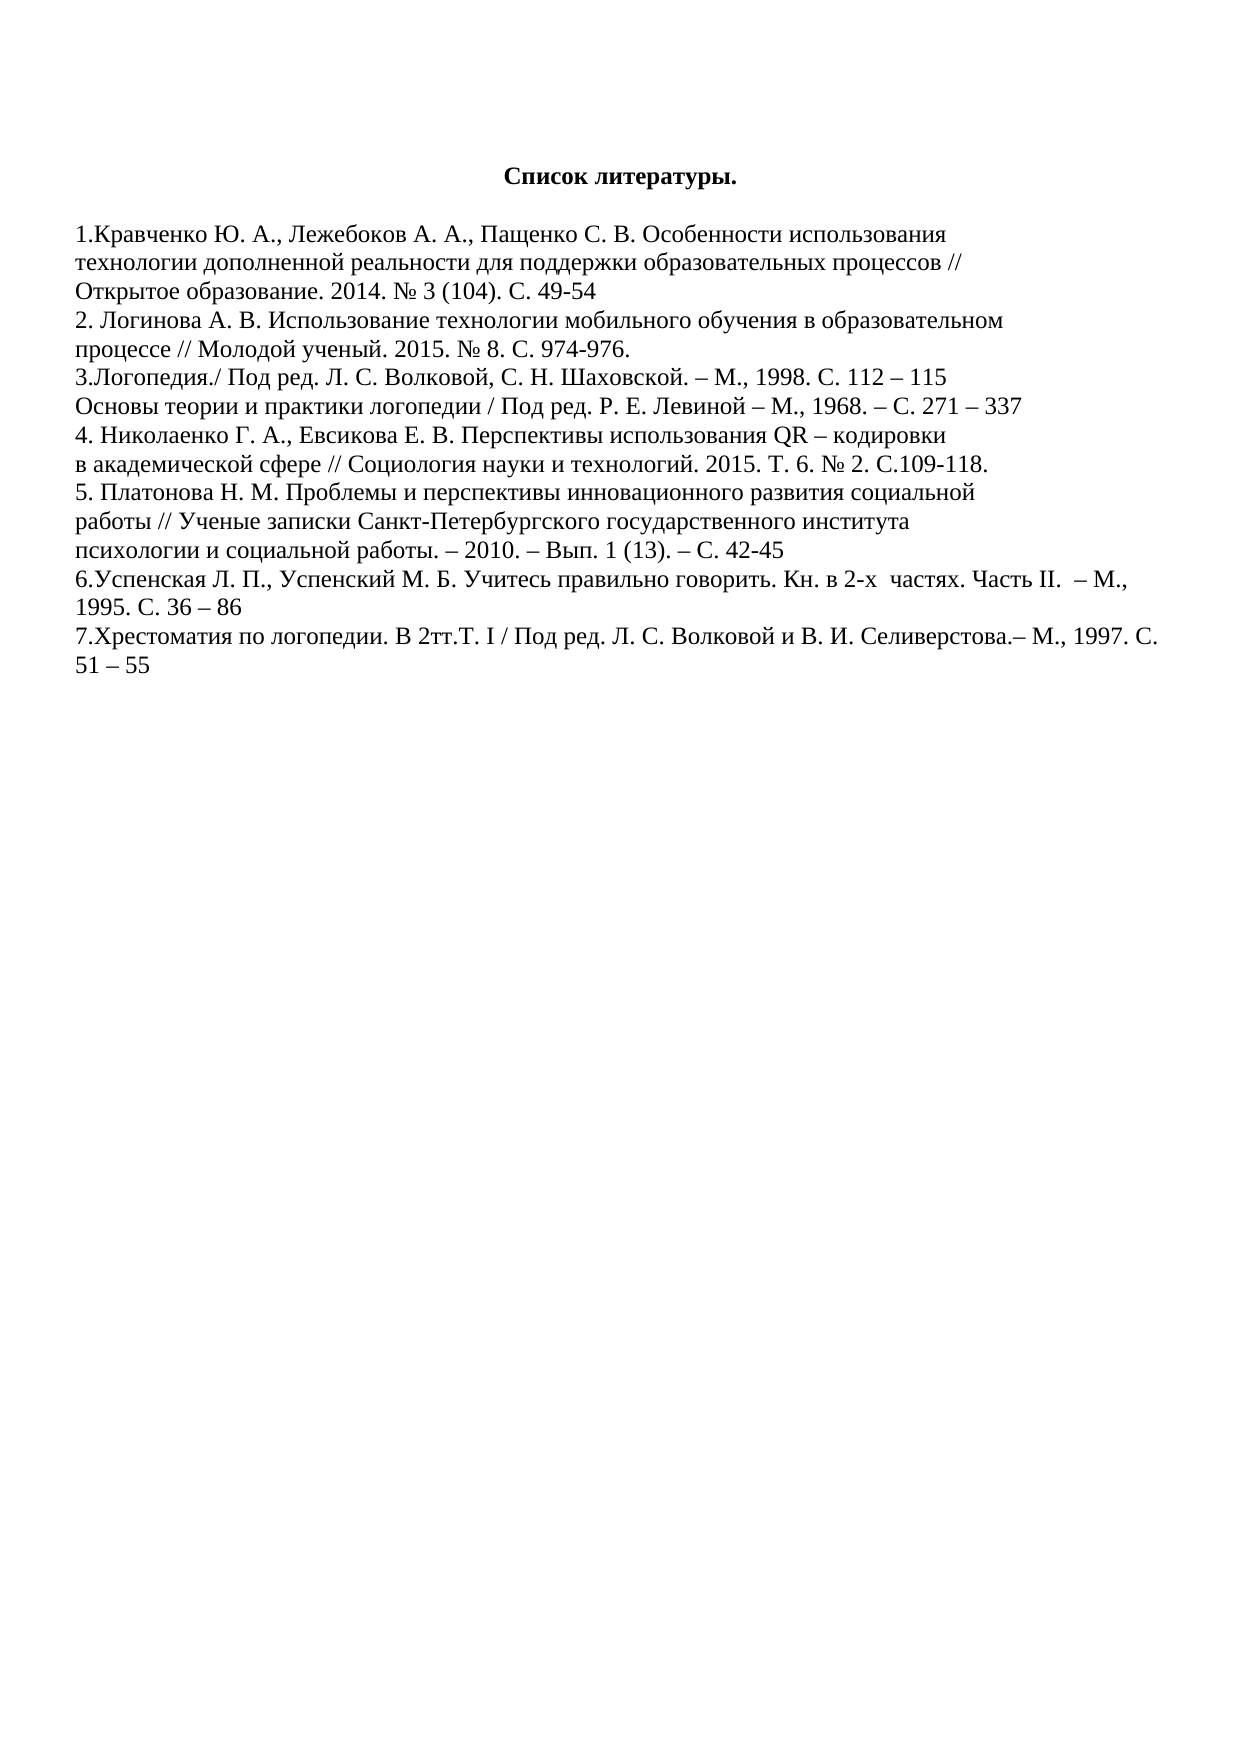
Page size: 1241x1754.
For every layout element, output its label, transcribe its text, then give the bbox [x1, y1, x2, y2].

text Основы теории и практики логопедии / Под ред. Р. Е. Левиной – М., 1968. – С. 271 – 337 [75, 391, 1165, 420]
text Список литературы. [75, 161, 1165, 190]
text 7.Хрестоматия по логопедии. В 2тт.Т. I / Под ред. Л. С. Волковой и В. И. Селиверстова.– М., 1997. С. 51 – 55 [75, 621, 1165, 679]
text технологии дополненной реальности для поддержки образовательных процессов // [75, 247, 1165, 276]
text 2. Логинова А. В. Использование технологии мобильного обучения в образовательном [75, 305, 1165, 334]
text Открытое образование. 2014. № 3 (104). С. 49-54 [75, 276, 1165, 305]
text 1.Кравченко Ю. А., Лежебоков А. А., Пащенко С. В. Особенности использования [75, 219, 1165, 247]
text 4. Николаенко Г. А., Евсикова Е. В. Перспективы использования QR – кодировки [75, 420, 1165, 449]
text 3.Логопедия./ Под ред. Л. С. Волковой, С. Н. Шаховской. – М., 1998. С. 112 – 115 [75, 362, 1165, 391]
text в академической сфере // Социология науки и технологий. 2015. Т. 6. № 2. С.109-118. [75, 449, 1165, 477]
text 6.Успенская Л. П., Успенский М. Б. Учитесь правильно говорить. Кн. в 2-х частях. Часть II. – М., 1995. С. 36 – 86 [75, 564, 1165, 621]
text 5. Платонова Н. М. Проблемы и перспективы инновационного развития социальной [75, 477, 1165, 506]
text психологии и социальной работы. – 2010. – Вып. 1 (13). – С. 42-45 [75, 535, 1165, 564]
text работы // Ученые записки Санкт-Петербургского государственного института [75, 506, 1165, 535]
text процессе // Молодой ученый. 2015. № 8. С. 974-976. [75, 334, 1165, 362]
